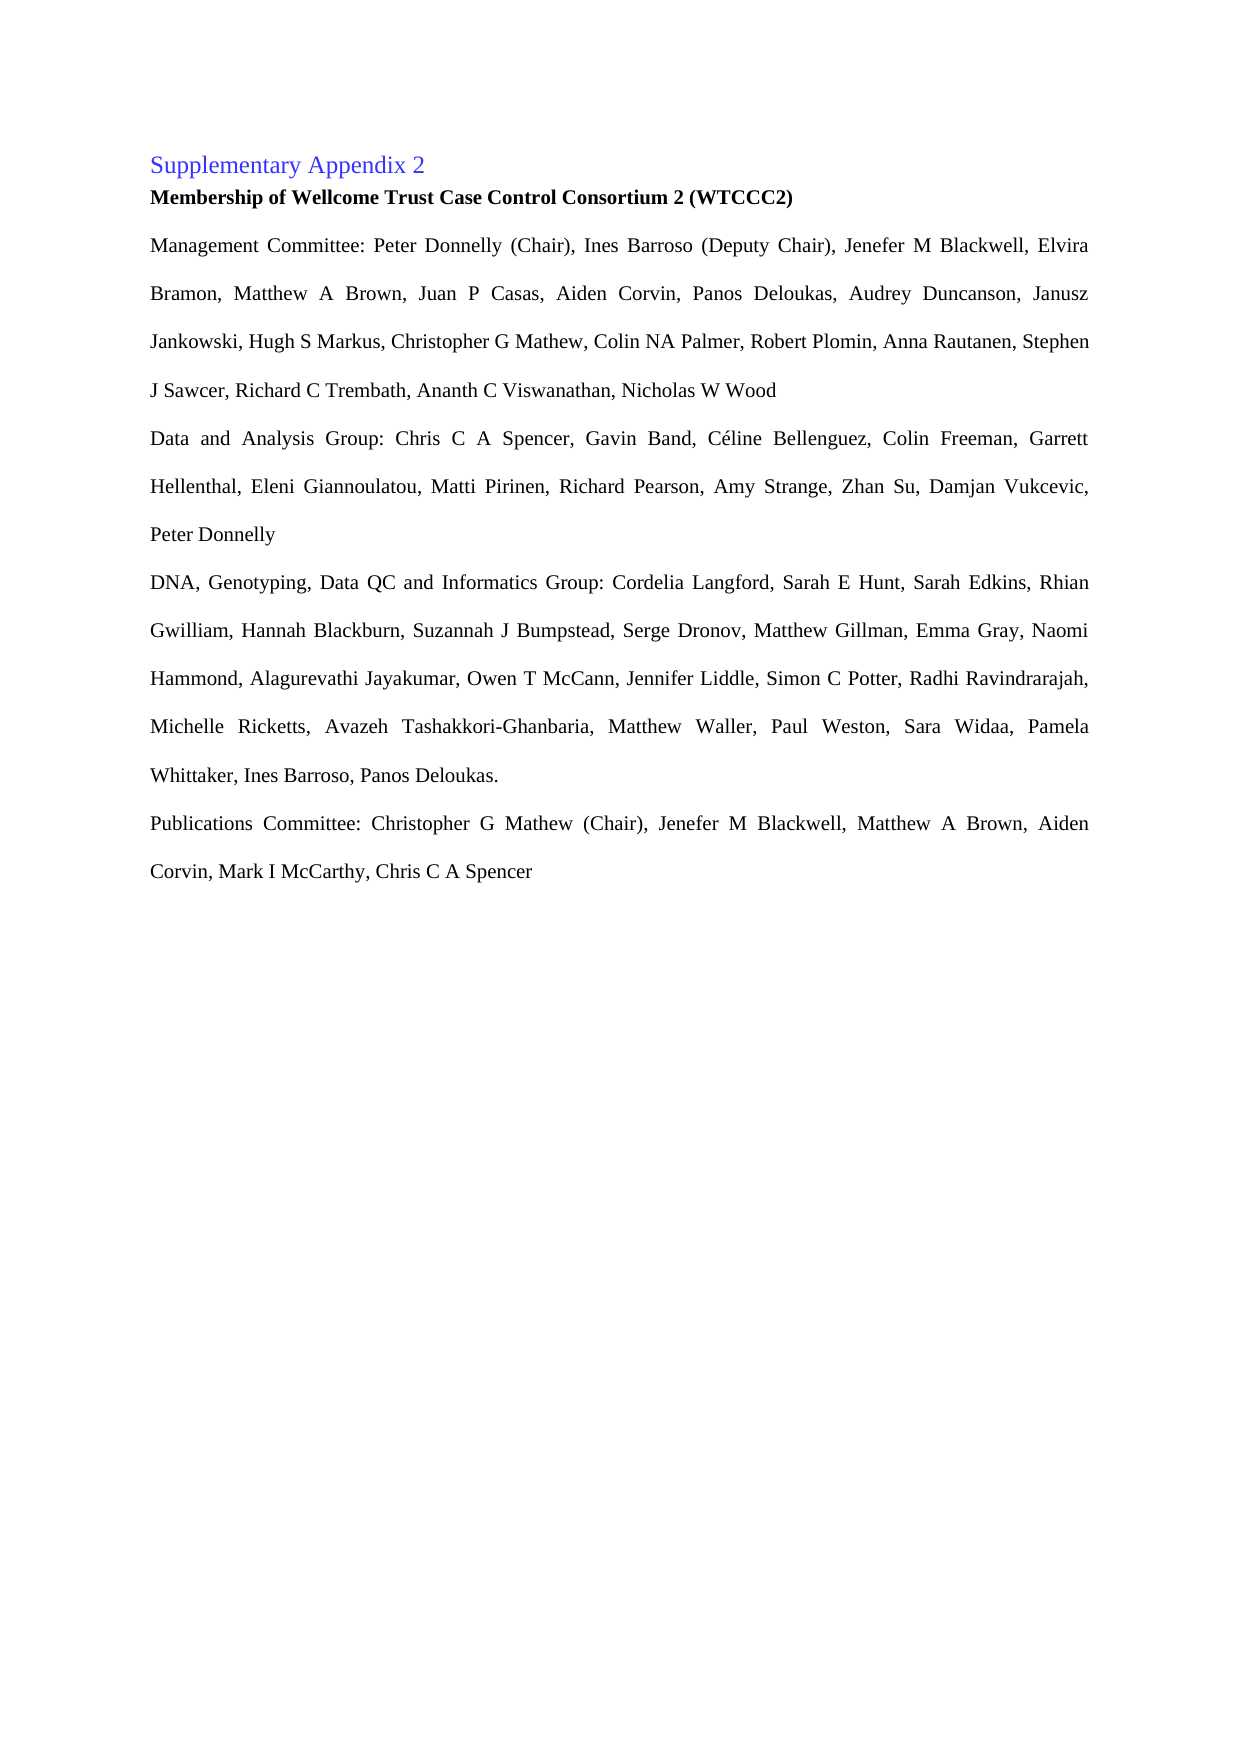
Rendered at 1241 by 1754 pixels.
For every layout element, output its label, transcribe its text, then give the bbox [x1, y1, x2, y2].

text Membership of Wellcome Trust Case Control Consortium 2 (WTCCC2) [150, 185, 1090, 209]
subtitle Supplementary Appendix 2 [150, 150, 1090, 179]
text Management Committee: Peter Donnelly (Chair), Ines Barroso (Deputy Chair), Jenefer M Blackwell, Elvira Bramon, Matthew A Brown, Juan P Casas, Aiden Corvin, Panos Deloukas, Audrey Duncanson, Janusz Jankowski, Hugh S Markus, Christopher G Mathew, Colin NA Palmer, Robert Plomin, Anna Rautanen, Stephen J Sawcer, Richard C Trembath, Ananth C Viswanathan, Nicholas W Wood [150, 233, 1090, 402]
text DNA, Genotyping, Data QC and Informatics Group: Cordelia Langford, Sarah E Hunt, Sarah Edkins, Rhian Gwilliam, Hannah Blackburn, Suzannah J Bumpstead, Serge Dronov, Matthew Gillman, Emma Gray, Naomi Hammond, Alagurevathi Jayakumar, Owen T McCann, Jennifer Liddle, Simon C Potter, Radhi Ravindrarajah, Michelle Ricketts, Avazeh Tashakkori-Ghanbaria, Matthew Waller, Paul Weston, Sara Widaa, Pamela Whittaker, Ines Barroso, Panos Deloukas. [150, 570, 1090, 787]
text Data and Analysis Group: Chris C A Spencer, Gavin Band, Céline Bellenguez, Colin Freeman, Garrett Hellenthal, Eleni Giannoulatou, Matti Pirinen, Richard Pearson, Amy Strange, Zhan Su, Damjan Vukcevic, Peter Donnelly [150, 426, 1090, 546]
text Publications Committee: Christopher G Mathew (Chair), Jenefer M Blackwell, Matthew A Brown, Aiden Corvin, Mark I McCarthy, Chris C A Spencer [150, 811, 1090, 883]
